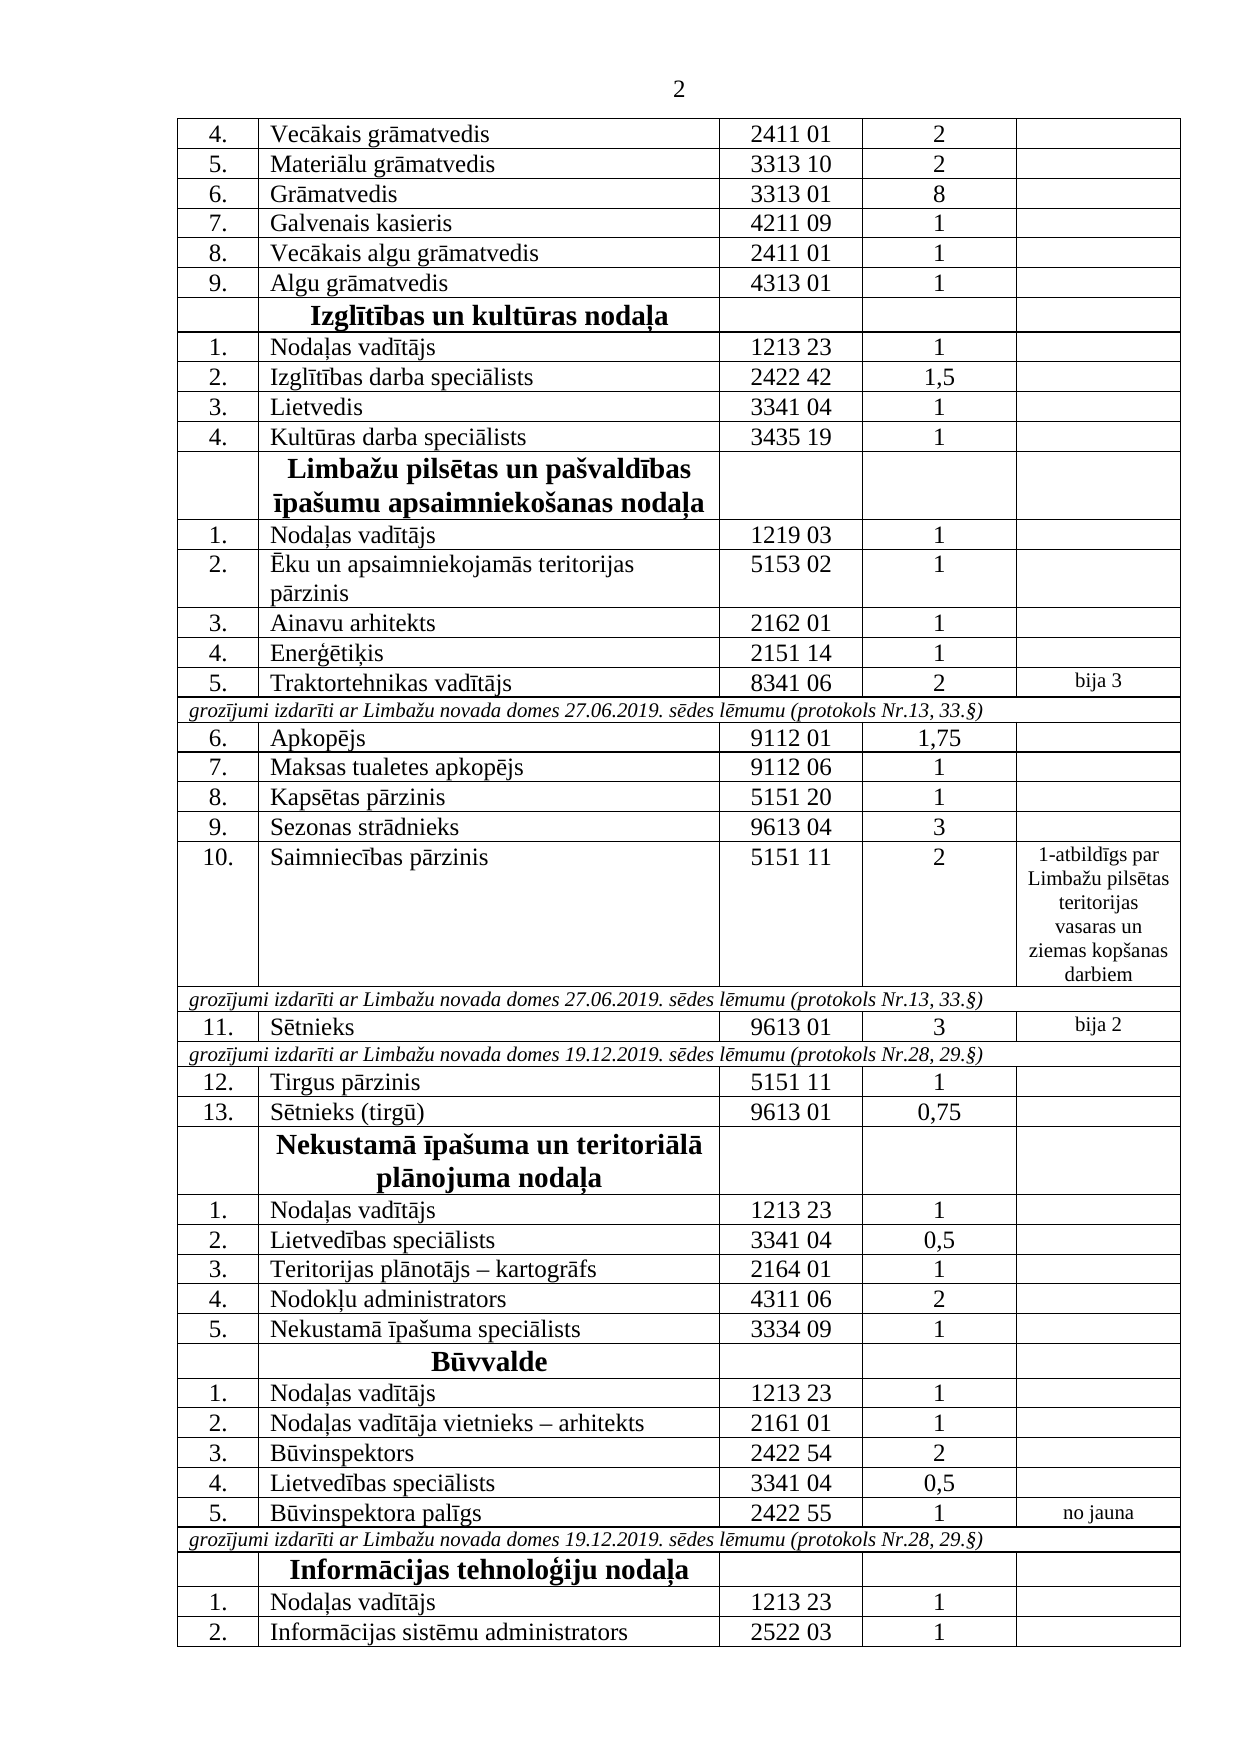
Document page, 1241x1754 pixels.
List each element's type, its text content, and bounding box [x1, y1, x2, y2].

table_cell [1017, 422, 1180, 451]
table_cell 3 [863, 812, 1016, 841]
table_cell 2 [863, 119, 1016, 148]
table_cell 2. [178, 362, 258, 391]
table_cell Sezonas strādnieks [259, 812, 719, 841]
table_cell [1017, 1255, 1180, 1283]
table_cell [1017, 452, 1180, 519]
table_cell Nodaļas vadītājs [259, 1379, 719, 1407]
table_cell Nekustamā īpašuma speciālists [259, 1314, 719, 1343]
table_cell 1213 23 [720, 1587, 862, 1616]
table_cell 3341 04 [720, 1225, 862, 1253]
table_cell 1 [863, 209, 1016, 237]
table_cell 4313 01 [720, 268, 862, 297]
table_cell 2 [863, 668, 1016, 696]
table_cell 9. [178, 268, 258, 297]
table_cell 1 [863, 608, 1016, 637]
table_cell 1 [863, 1498, 1016, 1526]
table_cell [1017, 238, 1180, 267]
table_cell Kultūras darba speciālists [259, 422, 719, 451]
table_cell [863, 1553, 1016, 1586]
table_cell Algu grāmatvedis [259, 268, 719, 297]
table_cell [178, 1344, 258, 1377]
table_cell 10. [178, 842, 258, 986]
table_cell 2422 42 [720, 362, 862, 391]
table_cell 2. [178, 1617, 258, 1646]
table_cell 5151 11 [720, 1067, 862, 1096]
table_cell 1 [863, 1255, 1016, 1283]
table_cell Informācijas sistēmu administrators [259, 1617, 719, 1646]
table_cell [1017, 209, 1180, 237]
table_cell 1 [863, 1314, 1016, 1343]
table_cell 1 [863, 1067, 1016, 1096]
table_cell 11. [178, 1012, 258, 1041]
table_cell 1 [863, 638, 1016, 667]
table_cell bija 3 [1017, 668, 1180, 696]
table_cell Lietvedis [259, 392, 719, 421]
table_cell 6. [178, 179, 258, 207]
table_cell Nodaļas vadītāja vietnieks – arhitekts [259, 1408, 719, 1437]
table_cell Enerģētiķis [259, 638, 719, 667]
table_cell 0,75 [863, 1097, 1016, 1126]
table_cell 5. [178, 149, 258, 178]
table_cell [1017, 638, 1180, 667]
table_cell 3. [178, 1255, 258, 1283]
table_cell [1017, 723, 1180, 751]
table_cell [1017, 753, 1180, 781]
table_cell Lietvedības speciālists [259, 1468, 719, 1497]
table_cell 6. [178, 723, 258, 751]
table_cell Traktortehnikas vadītājs [259, 668, 719, 696]
table_cell Limbažu pilsētas un pašvaldības īpašumu apsaimniekošanas nodaļa [259, 452, 719, 519]
table_cell 1. [178, 333, 258, 361]
table_cell [1017, 179, 1180, 207]
table_cell 4. [178, 422, 258, 451]
table_cell [1017, 268, 1180, 297]
table_cell 9613 04 [720, 812, 862, 841]
table_cell [1017, 1617, 1180, 1646]
table_cell 9613 01 [720, 1012, 862, 1041]
table_cell Sētnieks [259, 1012, 719, 1041]
table_cell 8341 06 [720, 668, 862, 696]
table_cell 1213 23 [720, 1379, 862, 1407]
table_cell [1017, 1284, 1180, 1313]
table_cell 2422 54 [720, 1438, 862, 1467]
table_cell [1017, 1344, 1180, 1377]
table_cell 2 [863, 1284, 1016, 1313]
table_cell Nodaļas vadītājs [259, 1195, 719, 1224]
table_cell 1 [863, 1617, 1016, 1646]
table_cell 1 [863, 1408, 1016, 1437]
table_cell 8. [178, 782, 258, 811]
table_cell 1. [178, 1195, 258, 1224]
table_cell Nodaļas vadītājs [259, 1587, 719, 1616]
table_cell 2411 01 [720, 238, 862, 267]
table_cell 1 [863, 753, 1016, 781]
table_cell [1017, 1468, 1180, 1497]
table_cell 2151 14 [720, 638, 862, 667]
table_cell Nodokļu administrators [259, 1284, 719, 1313]
table_cell 1 [863, 238, 1016, 267]
table_cell [1017, 782, 1180, 811]
table_cell 1 [863, 550, 1016, 607]
table_cell [1017, 1587, 1180, 1616]
table_cell Nodaļas vadītājs [259, 333, 719, 361]
table_cell 2411 01 [720, 119, 862, 148]
table_cell [863, 1344, 1016, 1377]
table_cell Vecākais grāmatvedis [259, 119, 719, 148]
table_cell [1017, 812, 1180, 841]
table_cell [863, 452, 1016, 519]
table_cell Kapsētas pārzinis [259, 782, 719, 811]
table_cell 2. [178, 1225, 258, 1253]
table_cell 2162 01 [720, 608, 862, 637]
table_cell 2. [178, 550, 258, 607]
table_cell 1 [863, 1587, 1016, 1616]
table_cell 4. [178, 1284, 258, 1313]
table_cell [720, 1127, 862, 1194]
table_cell [1017, 1097, 1180, 1126]
table_cell 1 [863, 268, 1016, 297]
table_cell 3313 01 [720, 179, 862, 207]
table_cell 3334 09 [720, 1314, 862, 1343]
table_cell [178, 298, 258, 331]
table_cell 3. [178, 1438, 258, 1467]
table_cell [720, 1344, 862, 1377]
table_cell 4. [178, 638, 258, 667]
table_cell [1017, 1379, 1180, 1407]
table_cell Būvinspektors [259, 1438, 719, 1467]
table_cell 0,5 [863, 1225, 1016, 1253]
table_cell Tirgus pārzinis [259, 1067, 719, 1096]
table_cell 1 [863, 782, 1016, 811]
table_cell Būvvalde [259, 1344, 719, 1377]
table_cell 1213 23 [720, 1195, 862, 1224]
table_cell [720, 298, 862, 331]
table_cell 0,5 [863, 1468, 1016, 1497]
table_cell 1 [863, 1195, 1016, 1224]
table_cell [178, 1127, 258, 1194]
table_cell Teritorijas plānotājs – kartogrāfs [259, 1255, 719, 1283]
table_cell 3435 19 [720, 422, 862, 451]
table_cell Informācijas tehnoloģiju nodaļa [259, 1553, 719, 1586]
table_cell Vecākais algu grāmatvedis [259, 238, 719, 267]
table_cell Nekustamā īpašuma un teritoriālā plānojuma nodaļa [259, 1127, 719, 1194]
table_cell 3341 04 [720, 392, 862, 421]
table_cell 1 [863, 422, 1016, 451]
table_cell [1017, 298, 1180, 331]
table_cell 1213 23 [720, 333, 862, 361]
table_cell Ainavu arhitekts [259, 608, 719, 637]
table_cell Galvenais kasieris [259, 209, 719, 237]
table_cell 3 [863, 1012, 1016, 1041]
table_cell 2 [863, 1438, 1016, 1467]
table_cell 5153 02 [720, 550, 862, 607]
table_cell [1017, 608, 1180, 637]
table_cell Nodaļas vadītājs [259, 520, 719, 548]
table_cell 7. [178, 753, 258, 781]
table_cell Apkopējs [259, 723, 719, 751]
table_cell [863, 298, 1016, 331]
table_cell 2164 01 [720, 1255, 862, 1283]
table_cell 5151 11 [720, 842, 862, 986]
table_cell Maksas tualetes apkopējs [259, 753, 719, 781]
table_cell Izglītības un kultūras nodaļa [259, 298, 719, 331]
table_cell 7. [178, 209, 258, 237]
table_cell 9112 06 [720, 753, 862, 781]
table_cell [1017, 1408, 1180, 1437]
table_cell [1017, 1314, 1180, 1343]
table_cell no jauna [1017, 1498, 1180, 1526]
table_cell 2161 01 [720, 1408, 862, 1437]
table_cell 4311 06 [720, 1284, 862, 1313]
table_cell 9613 01 [720, 1097, 862, 1126]
table_cell bija 2 [1017, 1012, 1180, 1041]
table_cell 2522 03 [720, 1617, 862, 1646]
table_cell grozījumi izdarīti ar Limbažu novada domes 27.06.2019. sēdes lēmumu (protokols Nr.13, 33.§) [178, 987, 1180, 1011]
table_cell [1017, 392, 1180, 421]
table_cell Ēku un apsaimniekojamās teritorijas pārzinis [259, 550, 719, 607]
table_cell [720, 452, 862, 519]
table_cell [720, 1553, 862, 1586]
table_cell 1,75 [863, 723, 1016, 751]
table_cell 12. [178, 1067, 258, 1096]
table_cell 3. [178, 608, 258, 637]
table_cell 1,5 [863, 362, 1016, 391]
table_cell 1. [178, 1587, 258, 1616]
table_cell 4211 09 [720, 209, 862, 237]
table_cell 5151 20 [720, 782, 862, 811]
table_cell 1-atbildīgs par Limbažu pilsētas teritorijas vasaras un ziemas kopšanas darbiem [1017, 842, 1180, 986]
table_cell 1 [863, 392, 1016, 421]
table_cell Izglītības darba speciālists [259, 362, 719, 391]
table_cell 2 [863, 149, 1016, 178]
table_cell 9112 01 [720, 723, 862, 751]
table_cell [1017, 550, 1180, 607]
table_cell 9. [178, 812, 258, 841]
table_cell 2 [863, 842, 1016, 986]
table_cell [1017, 119, 1180, 148]
table_cell grozījumi izdarīti ar Limbažu novada domes 27.06.2019. sēdes lēmumu (protokols Nr.13, 33.§) [178, 698, 1180, 722]
table_cell [178, 1553, 258, 1586]
table_cell 2422 55 [720, 1498, 862, 1526]
table_cell 3341 04 [720, 1468, 862, 1497]
table_cell Grāmatvedis [259, 179, 719, 207]
table_cell 1 [863, 520, 1016, 548]
table_cell 1 [863, 1379, 1016, 1407]
table_cell [1017, 520, 1180, 548]
table_cell Lietvedības speciālists [259, 1225, 719, 1253]
table_cell [1017, 333, 1180, 361]
table_cell [1017, 1438, 1180, 1467]
table_cell 3. [178, 392, 258, 421]
table_cell 5. [178, 1314, 258, 1343]
table_cell [1017, 149, 1180, 178]
table_cell 1. [178, 1379, 258, 1407]
table_cell Sētnieks (tirgū) [259, 1097, 719, 1126]
table_cell 1 [863, 333, 1016, 361]
table_cell 2. [178, 1408, 258, 1437]
table_cell 1219 03 [720, 520, 862, 548]
table_cell 8. [178, 238, 258, 267]
table_cell grozījumi izdarīti ar Limbažu novada domes 19.12.2019. sēdes lēmumu (protokols Nr.28, 29.§) [178, 1042, 1180, 1066]
table_cell [178, 452, 258, 519]
table_cell 8 [863, 179, 1016, 207]
table_cell [863, 1127, 1016, 1194]
table_cell Saimniecības pārzinis [259, 842, 719, 986]
table_cell 1. [178, 520, 258, 548]
table_cell 4. [178, 1468, 258, 1497]
table_cell [1017, 362, 1180, 391]
table_cell 5. [178, 1498, 258, 1526]
table_cell 5. [178, 668, 258, 696]
table_cell [1017, 1127, 1180, 1194]
table_cell 4. [178, 119, 258, 148]
table_cell 3313 10 [720, 149, 862, 178]
table_cell grozījumi izdarīti ar Limbažu novada domes 19.12.2019. sēdes lēmumu (protokols Nr.28, 29.§) [178, 1528, 1180, 1551]
table_cell [1017, 1225, 1180, 1253]
table_cell [1017, 1067, 1180, 1096]
table_cell [1017, 1553, 1180, 1586]
table_cell Būvinspektora palīgs [259, 1498, 719, 1526]
table_cell Materiālu grāmatvedis [259, 149, 719, 178]
table_cell [1017, 1195, 1180, 1224]
table_cell 13. [178, 1097, 258, 1126]
